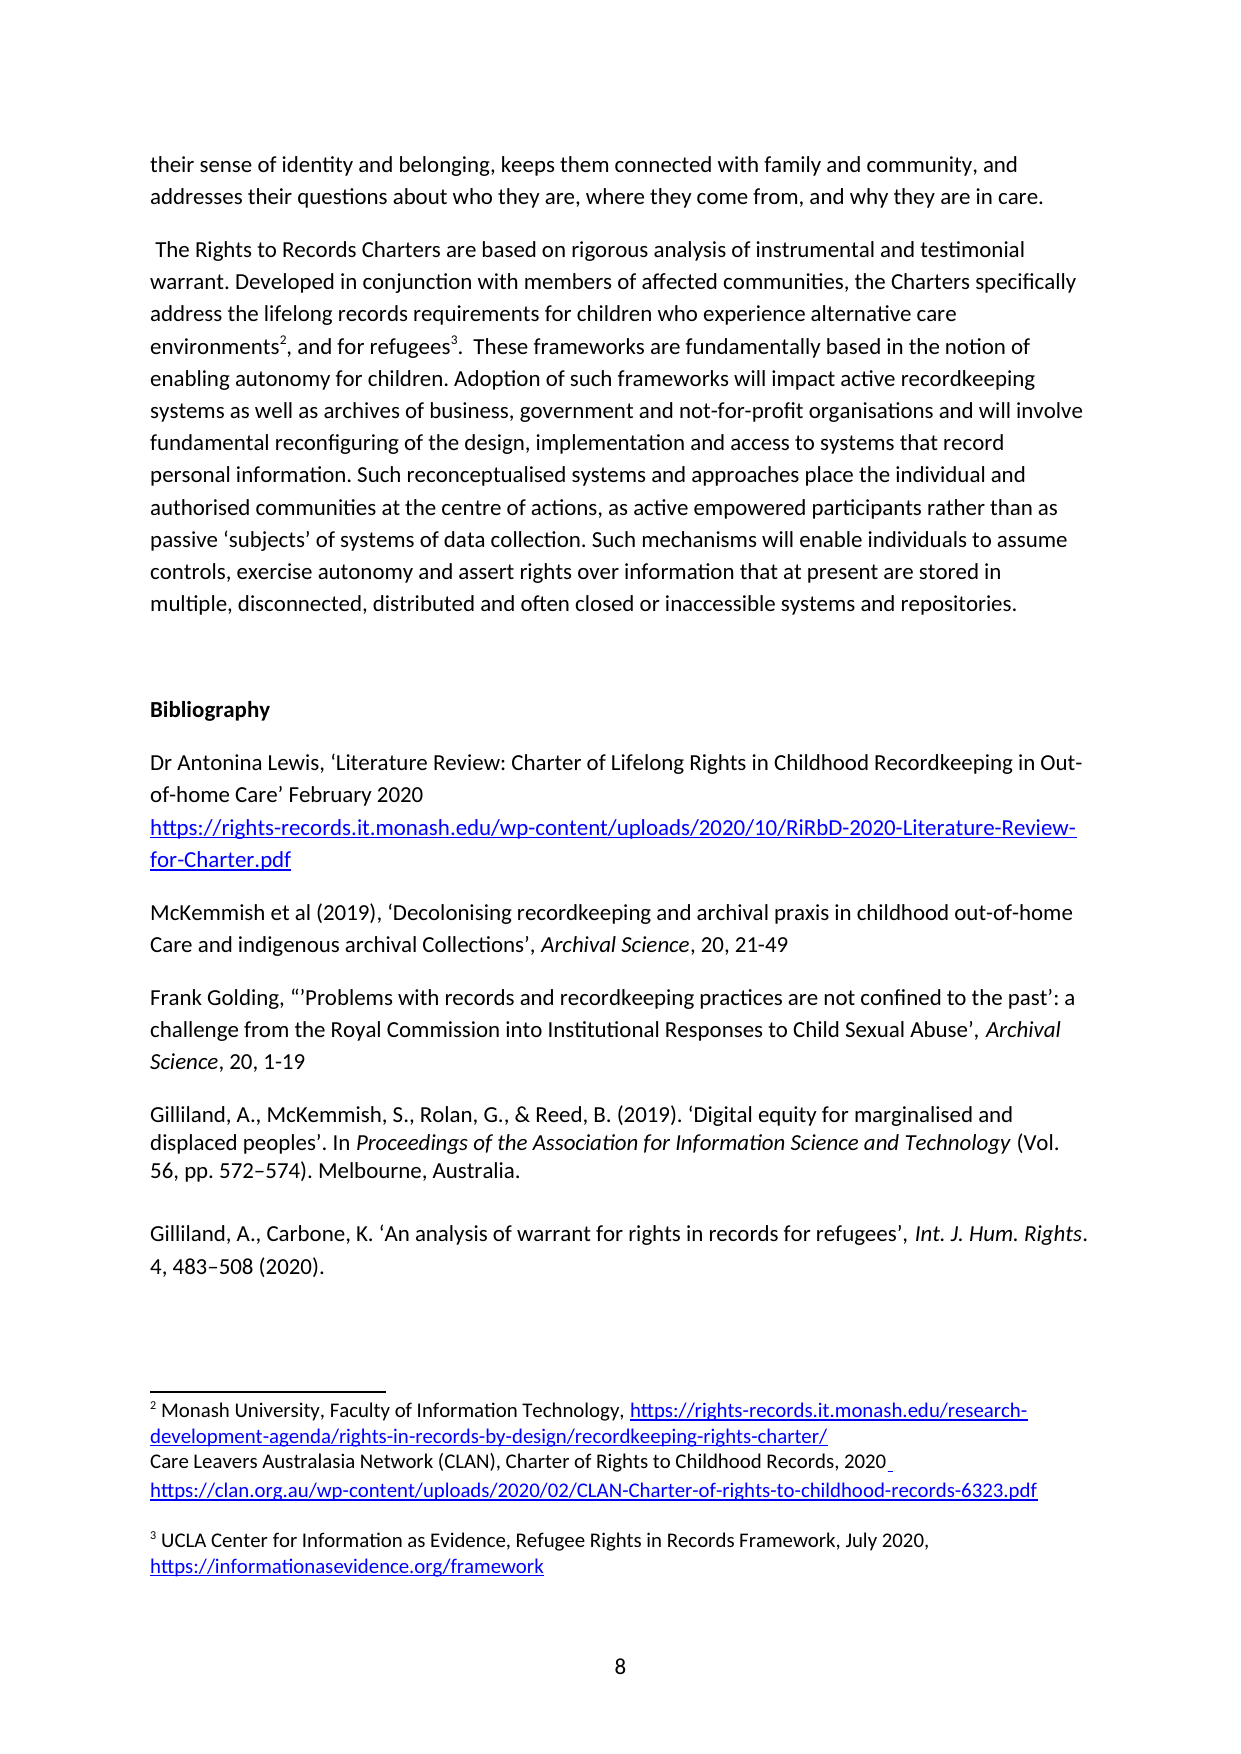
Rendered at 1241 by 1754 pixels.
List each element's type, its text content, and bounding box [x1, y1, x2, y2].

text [150, 150, 1090, 210]
text McKemmish et al (2019), ‘Decolonising recordkeeping and archival praxis in childhood out-of-home Care and indigenous archival Collections’, Archival Science, 20, 21-49 [150, 898, 1090, 958]
text Gilliland, A., Carbone, K. ‘An analysis of warrant for rights in records for refugees’, Int. J. Hum. Rights. 4, 483–508 (2020). [150, 1214, 1090, 1280]
text The Rights to Records Charters are based on rigorous analysis of instrumental and testimonial warrant. Developed in conjunction with members of affected communities, the Charters specifically address the lifelong records requirements for children who experience alternative care environments, and for refugees. These frameworks are fundamentally based in the notion of enabling autonomy for children. Adoption of such frameworks will impact active recordkeeping systems as well as archives of business, government and not-for-profit organisations and will involve fundamental reconfiguring of the design, implementation and access to systems that record personal information. Such reconceptualised systems and approaches place the individual and authorised communities at the centre of actions, as active empowered participants rather than as passive ‘subjects’ of systems of data collection. Such mechanisms will enable individuals to assume controls, exercise autonomy and assert rights over information that at present are stored in multiple, disconnected, distributed and often closed or inaccessible systems and repositories. [150, 235, 1090, 617]
text Bibliography [150, 695, 1090, 723]
text Frank Golding, “’Problems with records and recordkeeping practices are not confined to the past’: a challenge from the Royal Commission into Institutional Responses to Child Sexual Abuse’, Archival Science, 20, 1-19 [150, 983, 1090, 1076]
text Dr Antonina Lewis, ‘Literature Review: Charter of Lifelong Rights in Childhood Recordkeeping in Out-of-home Care’ February 2020 https://rights-records.it.monash.edu/wp-content/uploads/2020/10/RiRbD-2020-Literature-Review-for-Charter.pdf [150, 748, 1090, 873]
text Gilliland, A., McKemmish, S., Rolan, G., & Reed, B. (2019). ‘Digital equity for marginalised and displaced peoples’. In Proceedings of the Association for Information Science and Technology (Vol. 56, pp. 572–574). Melbourne, Australia. [150, 1101, 1090, 1184]
